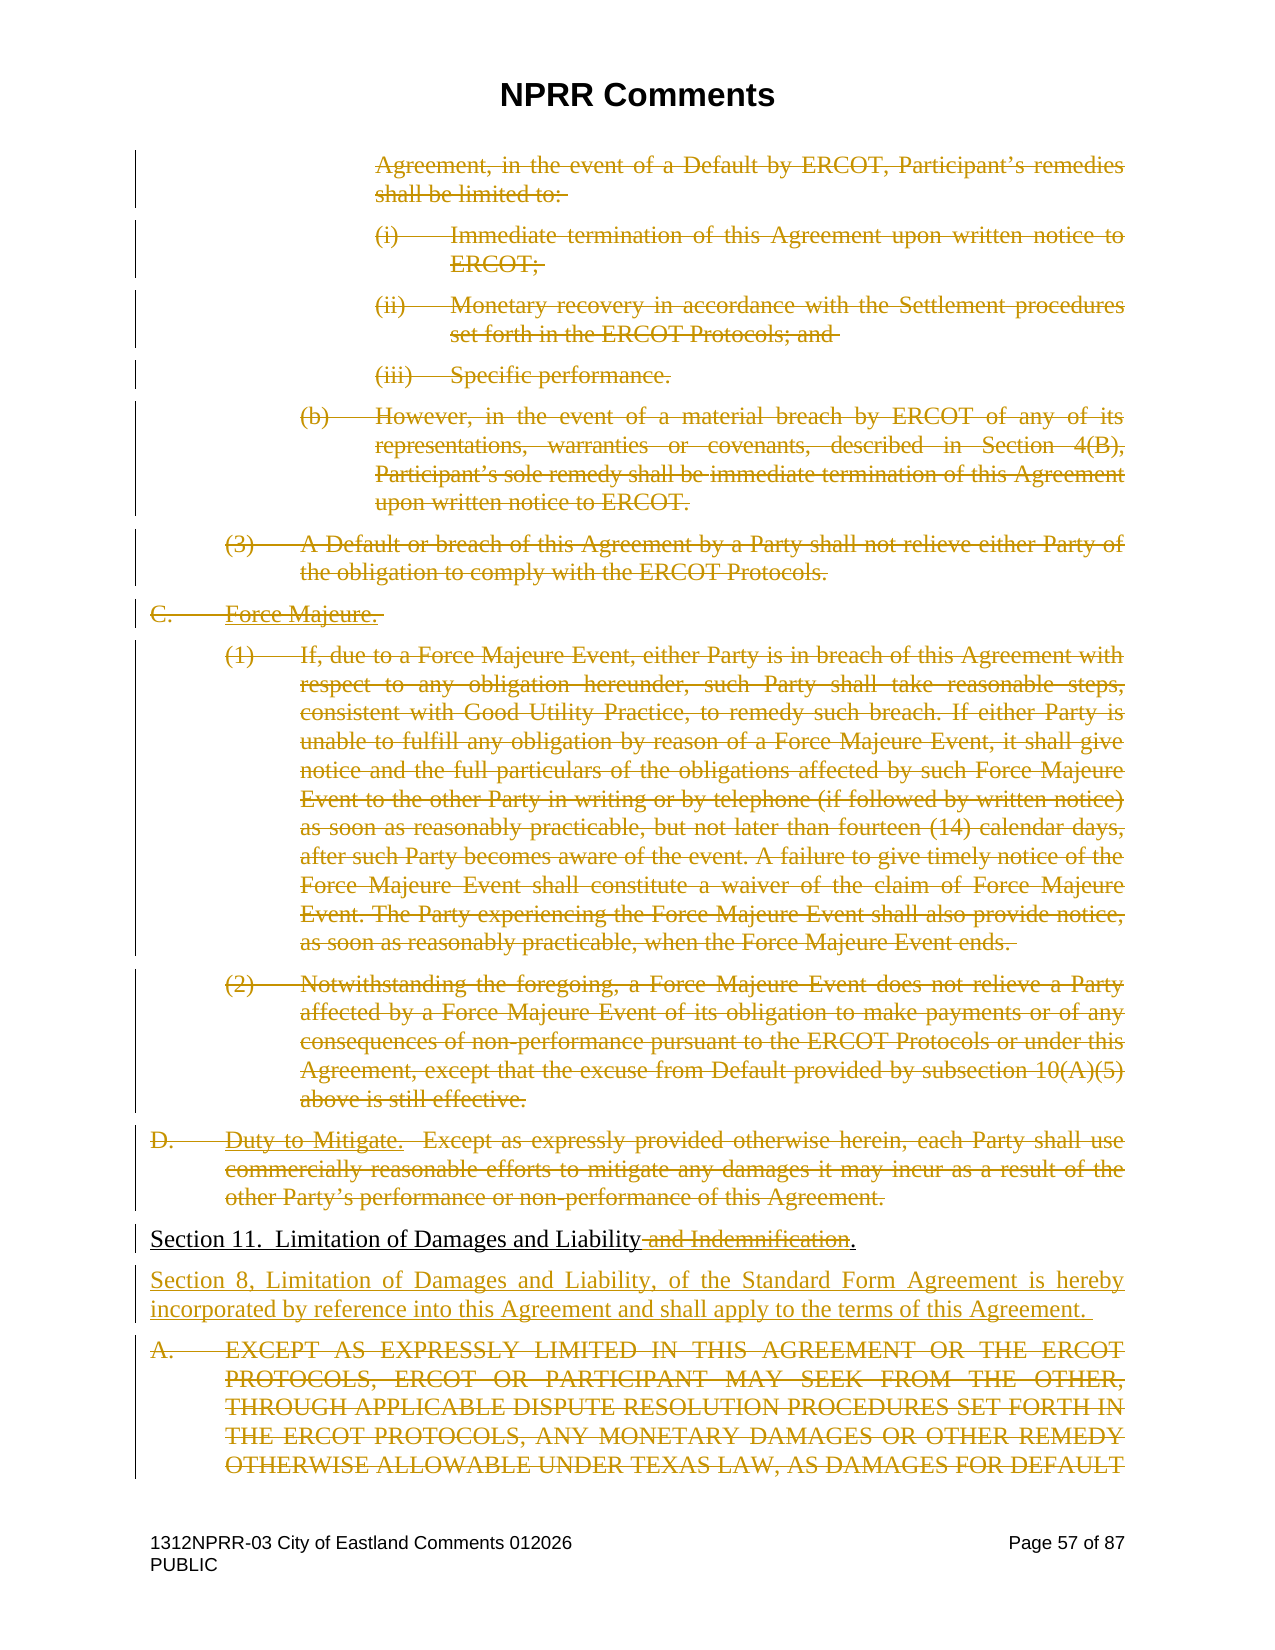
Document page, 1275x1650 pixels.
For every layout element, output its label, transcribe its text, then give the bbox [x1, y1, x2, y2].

text Section 11. Limitation of Damages and Liability. [150, 1224, 1125, 1252]
